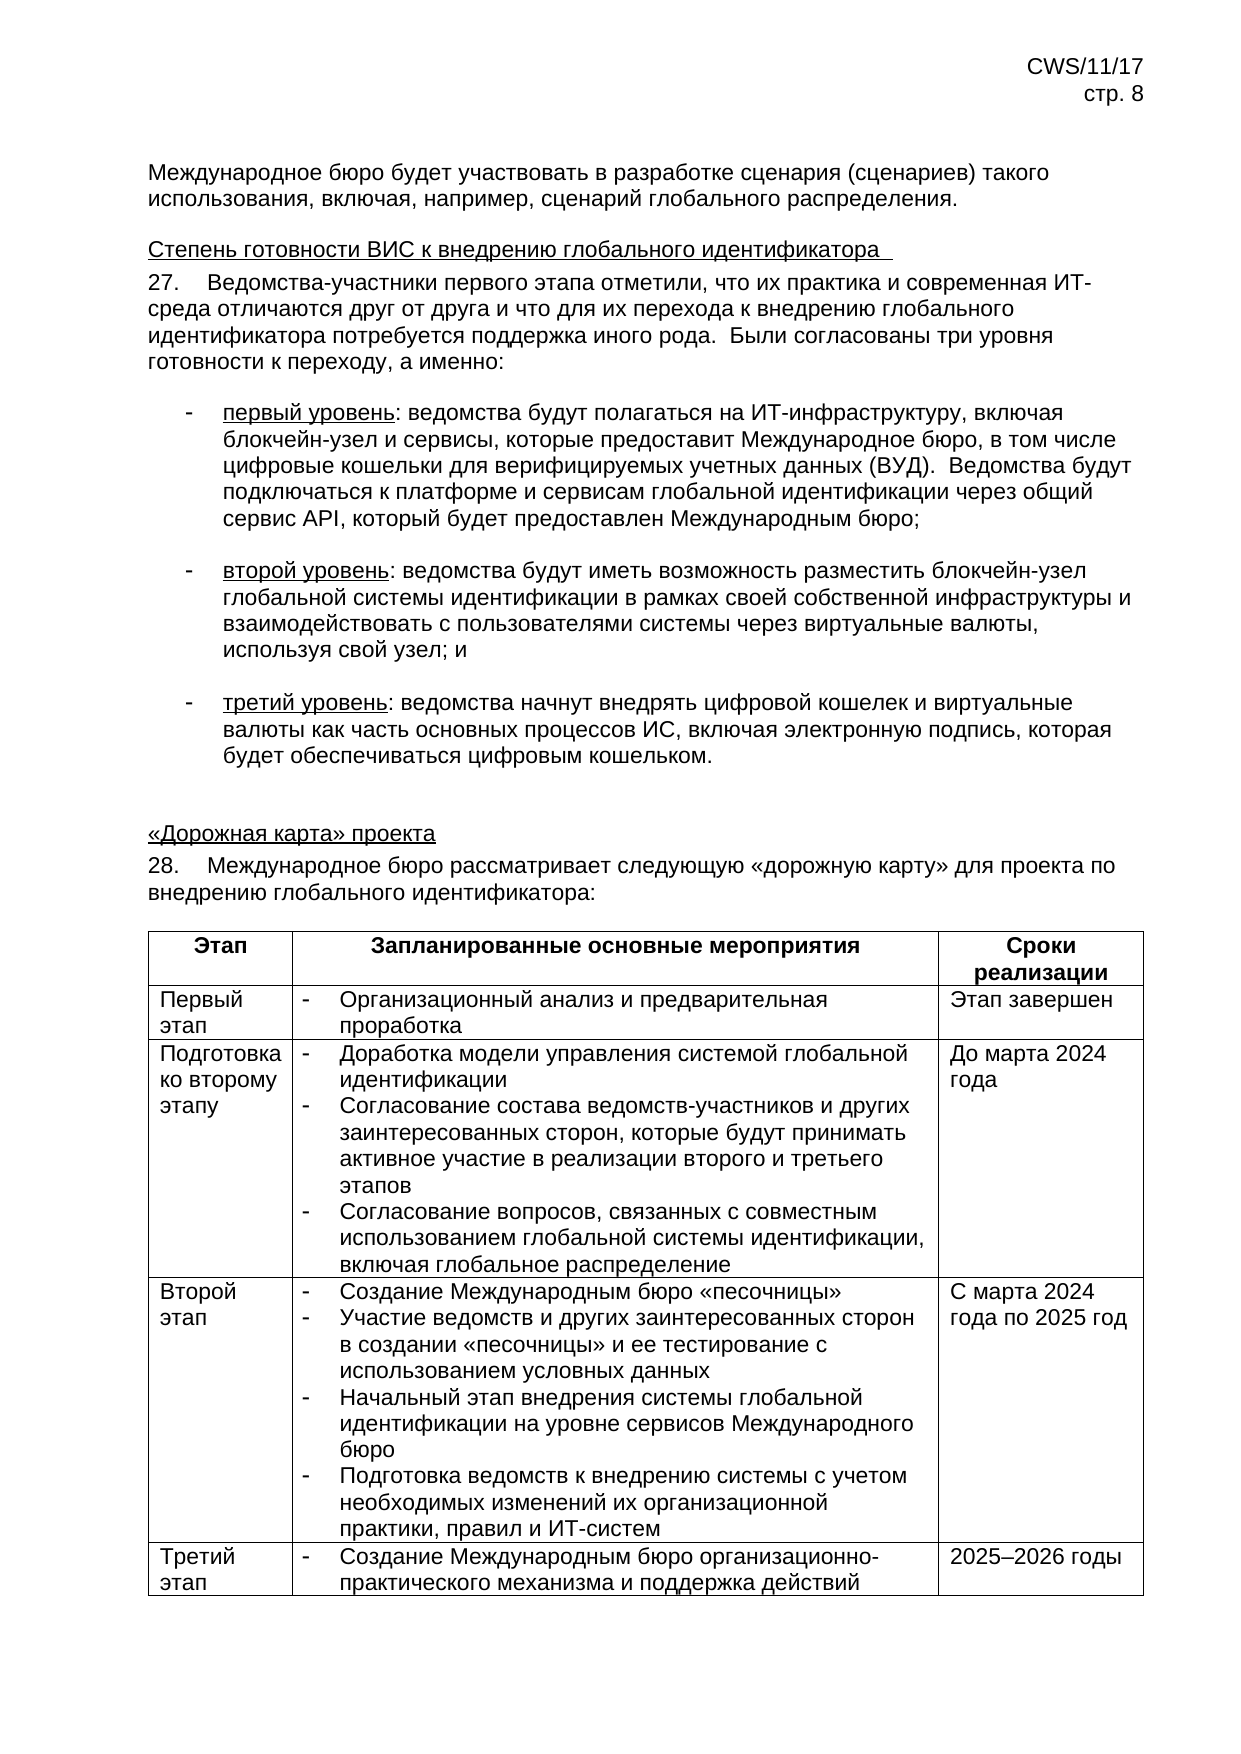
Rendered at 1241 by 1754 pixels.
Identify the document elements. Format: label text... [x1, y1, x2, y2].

table_header Сроки реализации [939, 932, 1143, 985]
table_cell Доработка модели управления системой глобальной идентификации Согласование состава ведомств-участников и других заинтересованных сторон, которые будут принимать активное участие в реализации второго и третьего этапов Согласование вопросов, связанных с совместным использованием глобальной системы идентификации, включая глобальное распределение [293, 1040, 938, 1277]
subtitle «Дорожная карта» проекта [148, 793, 1144, 846]
table_cell Подготовка ко второму этапу [149, 1040, 292, 1277]
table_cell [293, 1543, 938, 1595]
list первый уровень: ведомства будут полагаться на ИТ-инфраструктуру, включая блокчейн-узел и сервисы, которые предоставит Международное бюро, в том числе цифровые кошельки для верифицируемых учетных данных (ВУД). Ведомства будут подключаться к платформе и сервисам глобальной идентификации через общий сервис API, который будет предоставлен Международным бюро; [185, 399, 1144, 531]
table_cell До марта 2024 года [939, 1040, 1143, 1277]
text 27. Ведомства-участники первого этапа отметили, что их практика и современная ИТ-среда отличаются друг от друга и что для их перехода к внедрению глобального идентификатора потребуется поддержка иного рода. Были согласованы три уровня готовности к переходу, а именно: [148, 269, 1144, 374]
table_cell С марта 2024 года по 2025 год [939, 1278, 1143, 1542]
table_cell Этап завершен [939, 986, 1143, 1039]
table_header Запланированные основные мероприятия [293, 932, 938, 985]
table_cell Первый этап [149, 986, 292, 1039]
table_cell Третий этап [149, 1543, 292, 1595]
text 28. Международное бюро рассматривает следующую «дорожную карту» для проекта по внедрению глобального идентификатора: [148, 852, 1144, 905]
list второй уровень: ведомства будут иметь возможность разместить блокчейн-узел глобальной системы идентификации в рамках своей собственной инфраструктуры и взаимодействовать с пользователями системы через виртуальные валюты, используя свой узел; и [185, 557, 1144, 663]
table_cell 2025–2026 годы [939, 1543, 1143, 1595]
table_cell Организационный анализ и предварительная проработка [293, 986, 938, 1039]
list третий уровень: ведомства начнут внедрять цифровой кошелек и виртуальные валюты как часть основных процессов ИС, включая электронную подпись, которая будет обеспечиваться цифровым кошельком. [185, 689, 1144, 768]
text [148, 158, 1144, 211]
table_header Этап [149, 932, 292, 985]
subtitle Степень готовности ВИС к внедрению глобального идентификатора [148, 236, 1144, 263]
table_cell Создание Международным бюро «песочницы» Участие ведомств и других заинтересованных сторон в создании «песочницы» и ее тестирование с использованием условных данных Начальный этап внедрения системы глобальной идентификации на уровне сервисов Международного бюро Подготовка ведомств к внедрению системы с учетом необходимых изменений их организационной практики, правил и ИТ-систем [293, 1278, 938, 1542]
table_cell Второй этап [149, 1278, 292, 1542]
